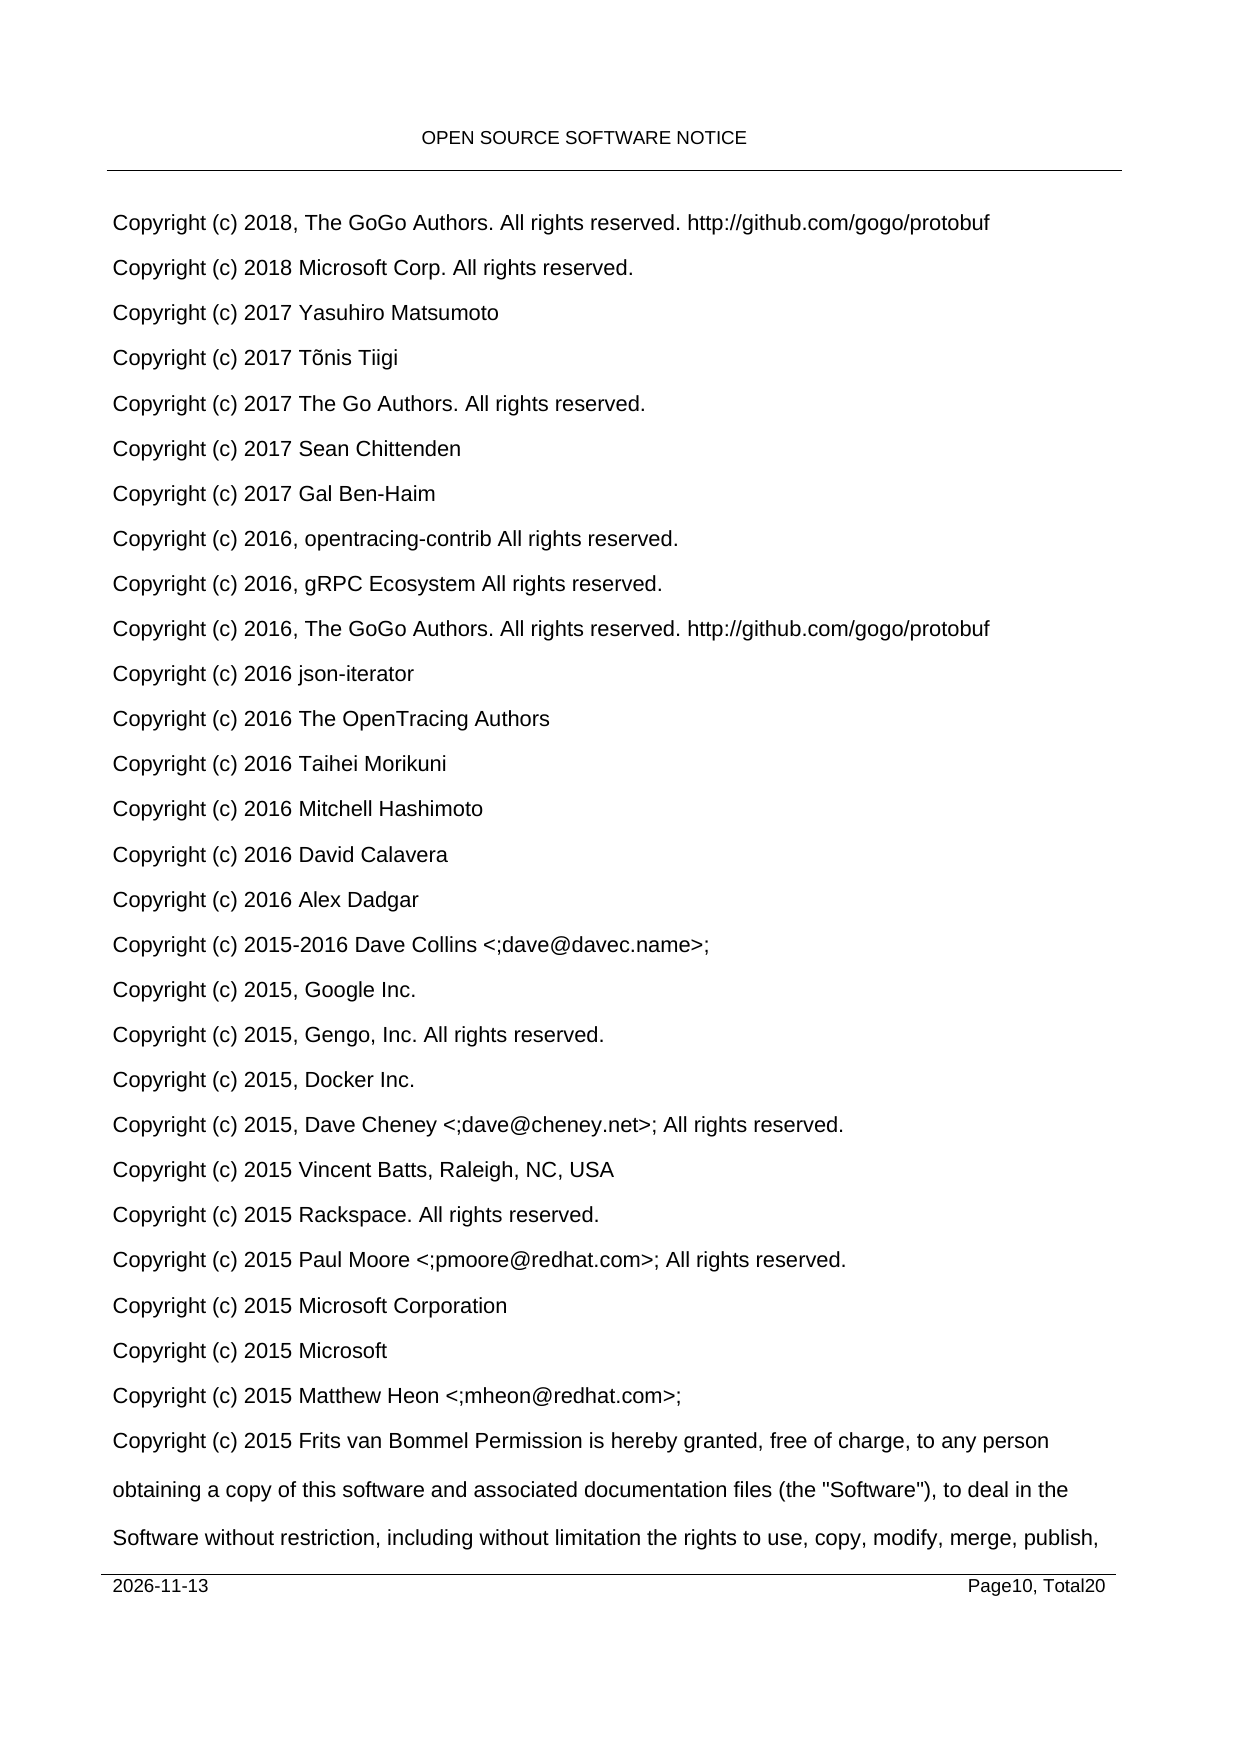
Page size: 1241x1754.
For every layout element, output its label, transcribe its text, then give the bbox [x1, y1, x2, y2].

text Copyright (c) 2017 Sean Chittenden [112, 432, 1128, 464]
text Copyright (c) 2015, Dave Cheney <;dave@cheney.net>; All rights reserved. [112, 1108, 1128, 1141]
text Copyright (c) 2016, The GoGo Authors. All rights reserved. http://github.com/gogo/protobuf [112, 612, 1128, 645]
text Copyright (c) 2015 Vincent Batts, Raleigh, NC, USA [112, 1153, 1128, 1186]
text Copyright (c) 2016 Mitchell Hashimoto [112, 793, 1128, 825]
text Copyright (c) 2015 Rackspace. All rights reserved. [112, 1199, 1128, 1231]
text Copyright (c) 2016 David Calavera [112, 838, 1128, 870]
text Copyright (c) 2015 Paul Moore <;pmoore@redhat.com>; All rights reserved. [112, 1244, 1128, 1276]
text Copyright (c) 2015 Microsoft [112, 1334, 1128, 1366]
text Copyright (c) 2016 json-iterator [112, 657, 1128, 690]
text Copyright (c) 2015 Microsoft Corporation [112, 1289, 1128, 1321]
text Copyright (c) 2015-2016 Dave Collins <;dave@davec.name>; [112, 928, 1128, 961]
text Copyright (c) 2018, The GoGo Authors. All rights reserved. http://github.com/gogo/protobuf [112, 206, 1128, 239]
text Copyright (c) 2015, Google Inc. [112, 973, 1128, 1006]
text Copyright (c) 2017 Yasuhiro Matsumoto [112, 297, 1128, 329]
text Copyright (c) 2017 The Go Authors. All rights reserved. [112, 387, 1128, 419]
text Copyright (c) 2016 Taihei Morikuni [112, 748, 1128, 780]
text Copyright (c) 2015 Matthew Heon <;mheon@redhat.com>; [112, 1379, 1128, 1412]
text Copyright (c) 2015, Gengo, Inc. All rights reserved. [112, 1018, 1128, 1051]
text Copyright (c) 2016, opentracing-contrib All rights reserved. [112, 522, 1128, 554]
text Copyright (c) 2016, gRPC Ecosystem All rights reserved. [112, 567, 1128, 600]
text Copyright (c) 2018 Microsoft Corp. All rights reserved. [112, 251, 1128, 284]
text Copyright (c) 2015, Docker Inc. [112, 1063, 1128, 1096]
text Copyright (c) 2017 Gal Ben-Haim [112, 477, 1128, 509]
text Copyright (c) 2016 The OpenTracing Authors [112, 702, 1128, 735]
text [112, 1424, 1128, 1554]
text Copyright (c) 2016 Alex Dadgar [112, 883, 1128, 915]
text Copyright (c) 2017 Tõnis Tiigi [112, 342, 1128, 374]
